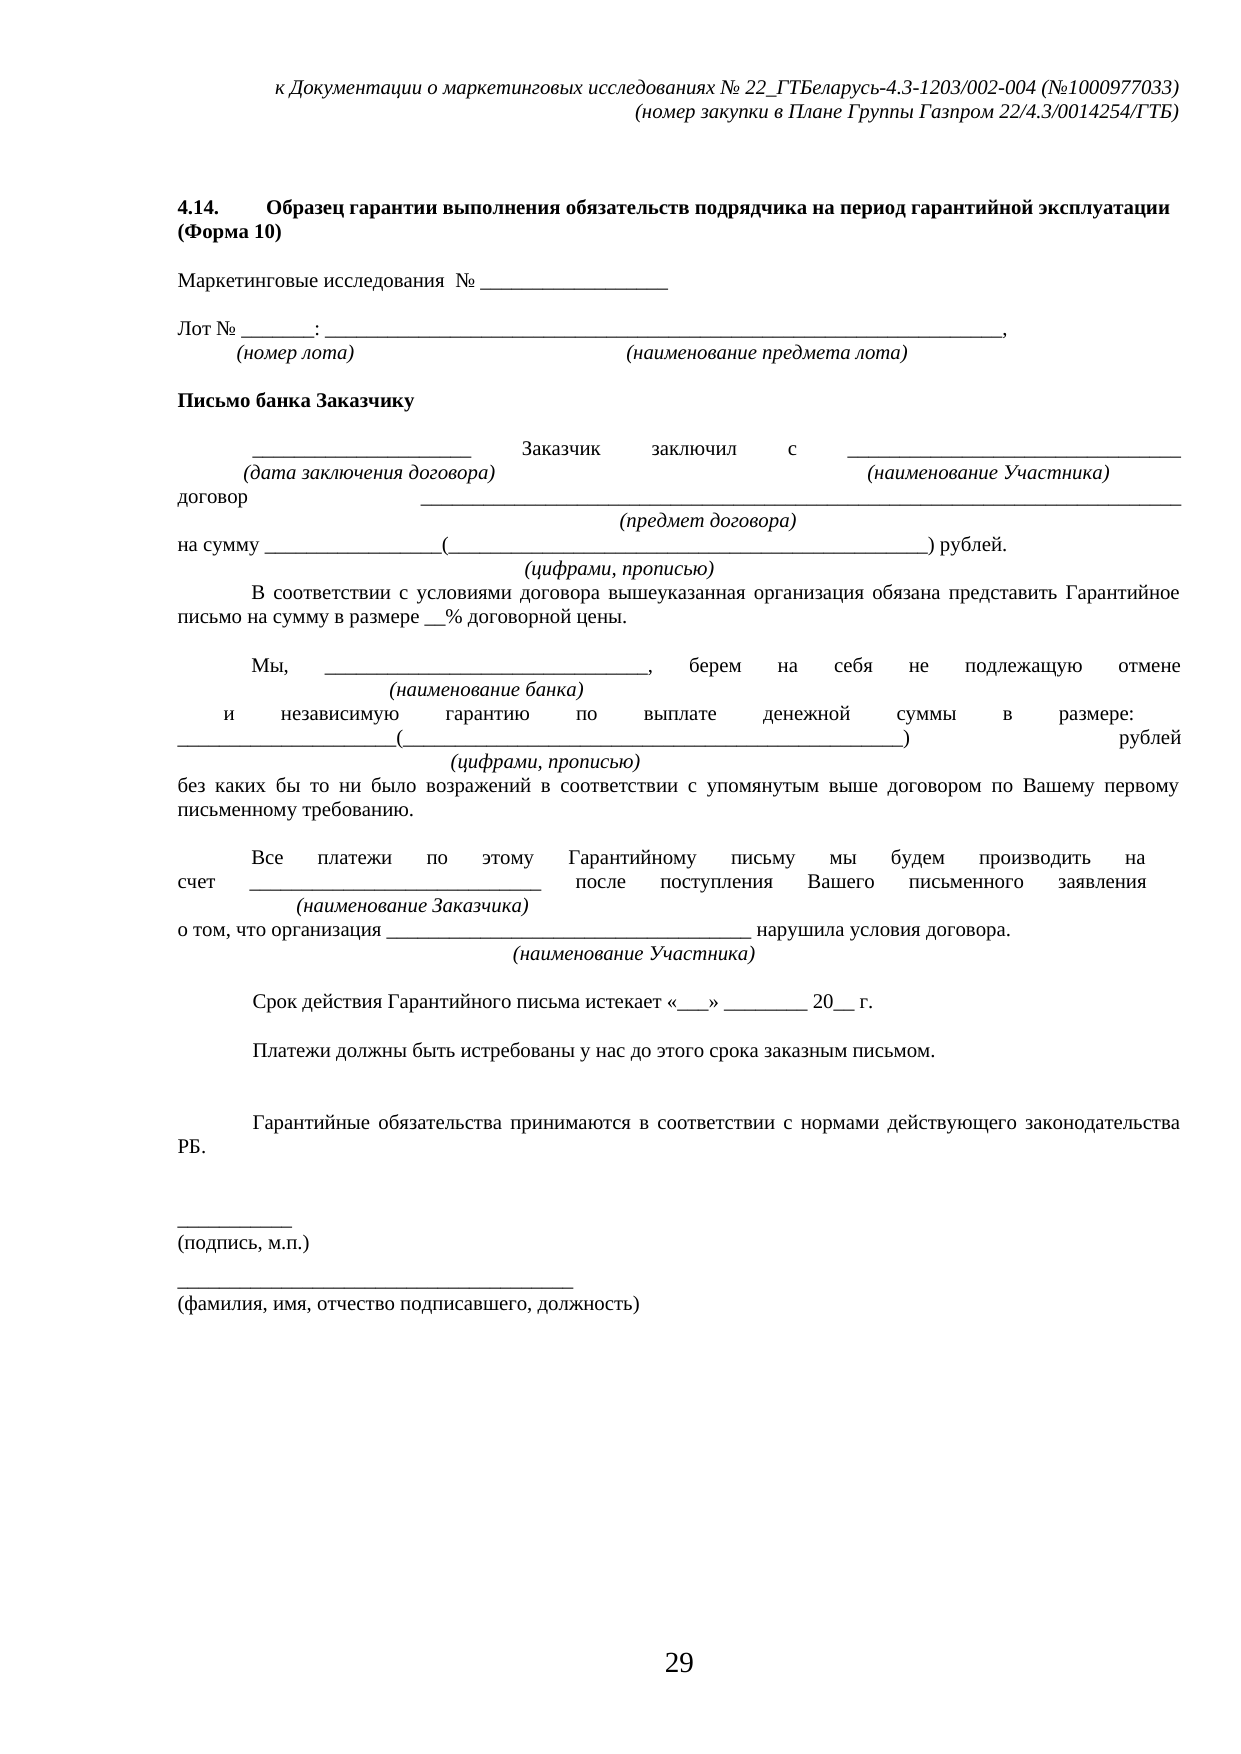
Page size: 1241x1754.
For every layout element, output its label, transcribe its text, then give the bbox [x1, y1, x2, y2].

text договор _________________________________________________________________________ (предмет договора) [177, 484, 1181, 532]
text В соответствии с условиями договора вышеуказанная организация обязана представить Гарантийное письмо на сумму в размере __% договорной цены. [177, 580, 1181, 628]
text на сумму _________________(______________________________________________) рублей. [177, 532, 1181, 556]
text (цифрами, прописью) [177, 556, 1181, 580]
text о том, что организация ___________________________________ нарушила условия договора. [177, 917, 1181, 941]
text Срок действия Гарантийного письма истекает «___» ________ 20__ г. [177, 989, 1181, 1013]
text Все платежи по этому Гарантийному письму мы будем производить на счет ____________________________ после поступления Вашего письменного заявления (наименование Заказчика) [177, 845, 1181, 917]
text ___________ [177, 1206, 1181, 1230]
text (фамилия, имя, отчество подписавшего, должность) [177, 1291, 1181, 1315]
text Мы, _______________________________, берем на себя не подлежащую отмене (наименование банка) [177, 652, 1181, 701]
text Лот № _______: _________________________________________________________________, [177, 316, 1181, 340]
text (номер лота) (наименование предмета лота) [177, 340, 1181, 364]
text Письмо банка Заказчику [177, 388, 1181, 412]
text без каких бы то ни было возражений в соответствии с упомянутым выше договором по Вашему первому письменному требованию. [177, 773, 1181, 821]
text Гарантийные обязательства принимаются в соответствии с нормами действующего законодательства РБ. [177, 1110, 1181, 1158]
text Платежи должны быть истребованы у нас до этого срока заказным письмом. [177, 1037, 1181, 1062]
text ______________________________________ [177, 1267, 1181, 1291]
text Маркетинговые исследования № __________________ [177, 267, 1181, 292]
text и независимую гарантию по выплате денежной суммы в размере: _____________________(________________________________________________) рублей (цифрами, прописью) [177, 701, 1181, 773]
text (подпись, м.п.) [177, 1230, 1181, 1254]
list Образец гарантии выполнения обязательств подрядчика на период гарантийной эксплуатации (Форма 10) [177, 195, 1181, 243]
text (наименование Участника) [177, 941, 1181, 965]
text _____________________ Заказчик заключил с ________________________________ (дата заключения договора) (наименование Участника) [177, 436, 1181, 484]
